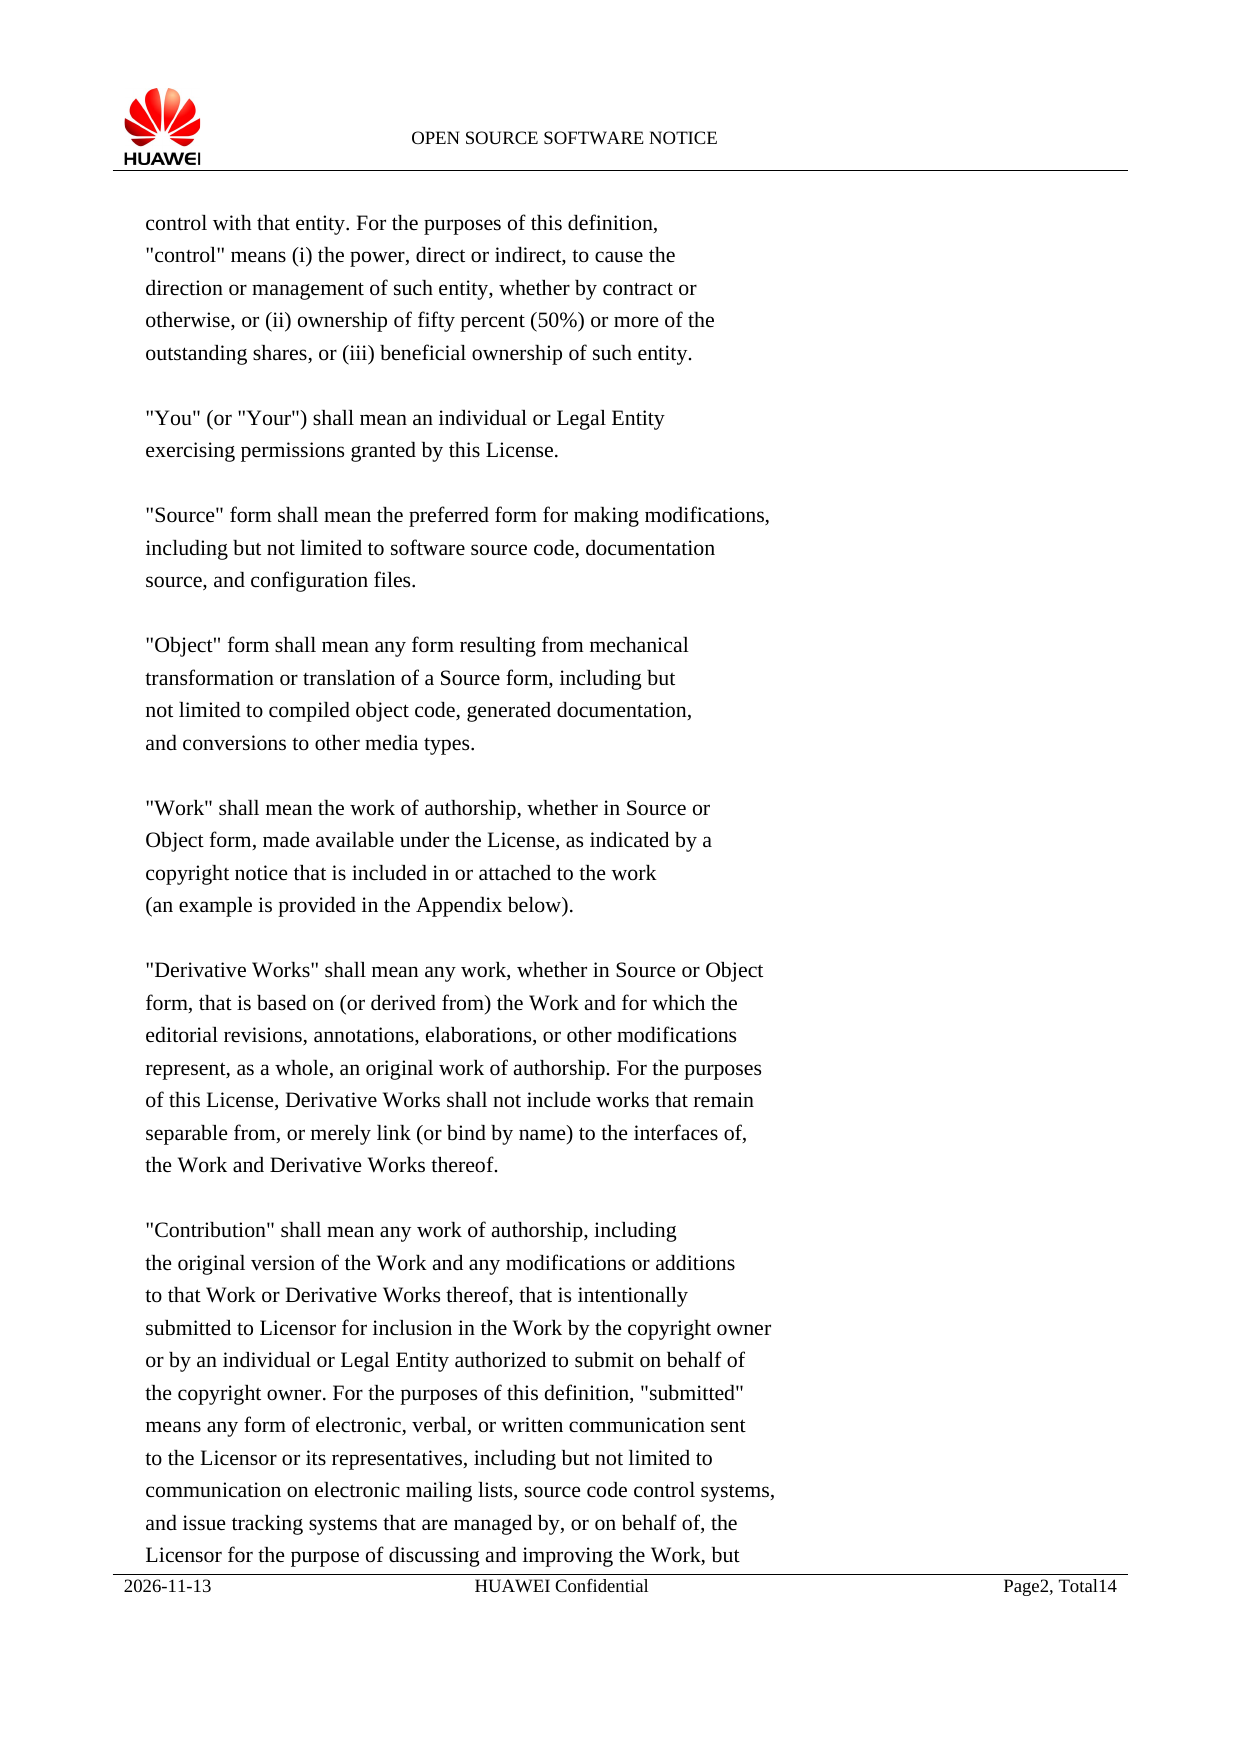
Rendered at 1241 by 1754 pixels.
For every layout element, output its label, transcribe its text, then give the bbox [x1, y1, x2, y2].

picture [124, 88, 201, 165]
